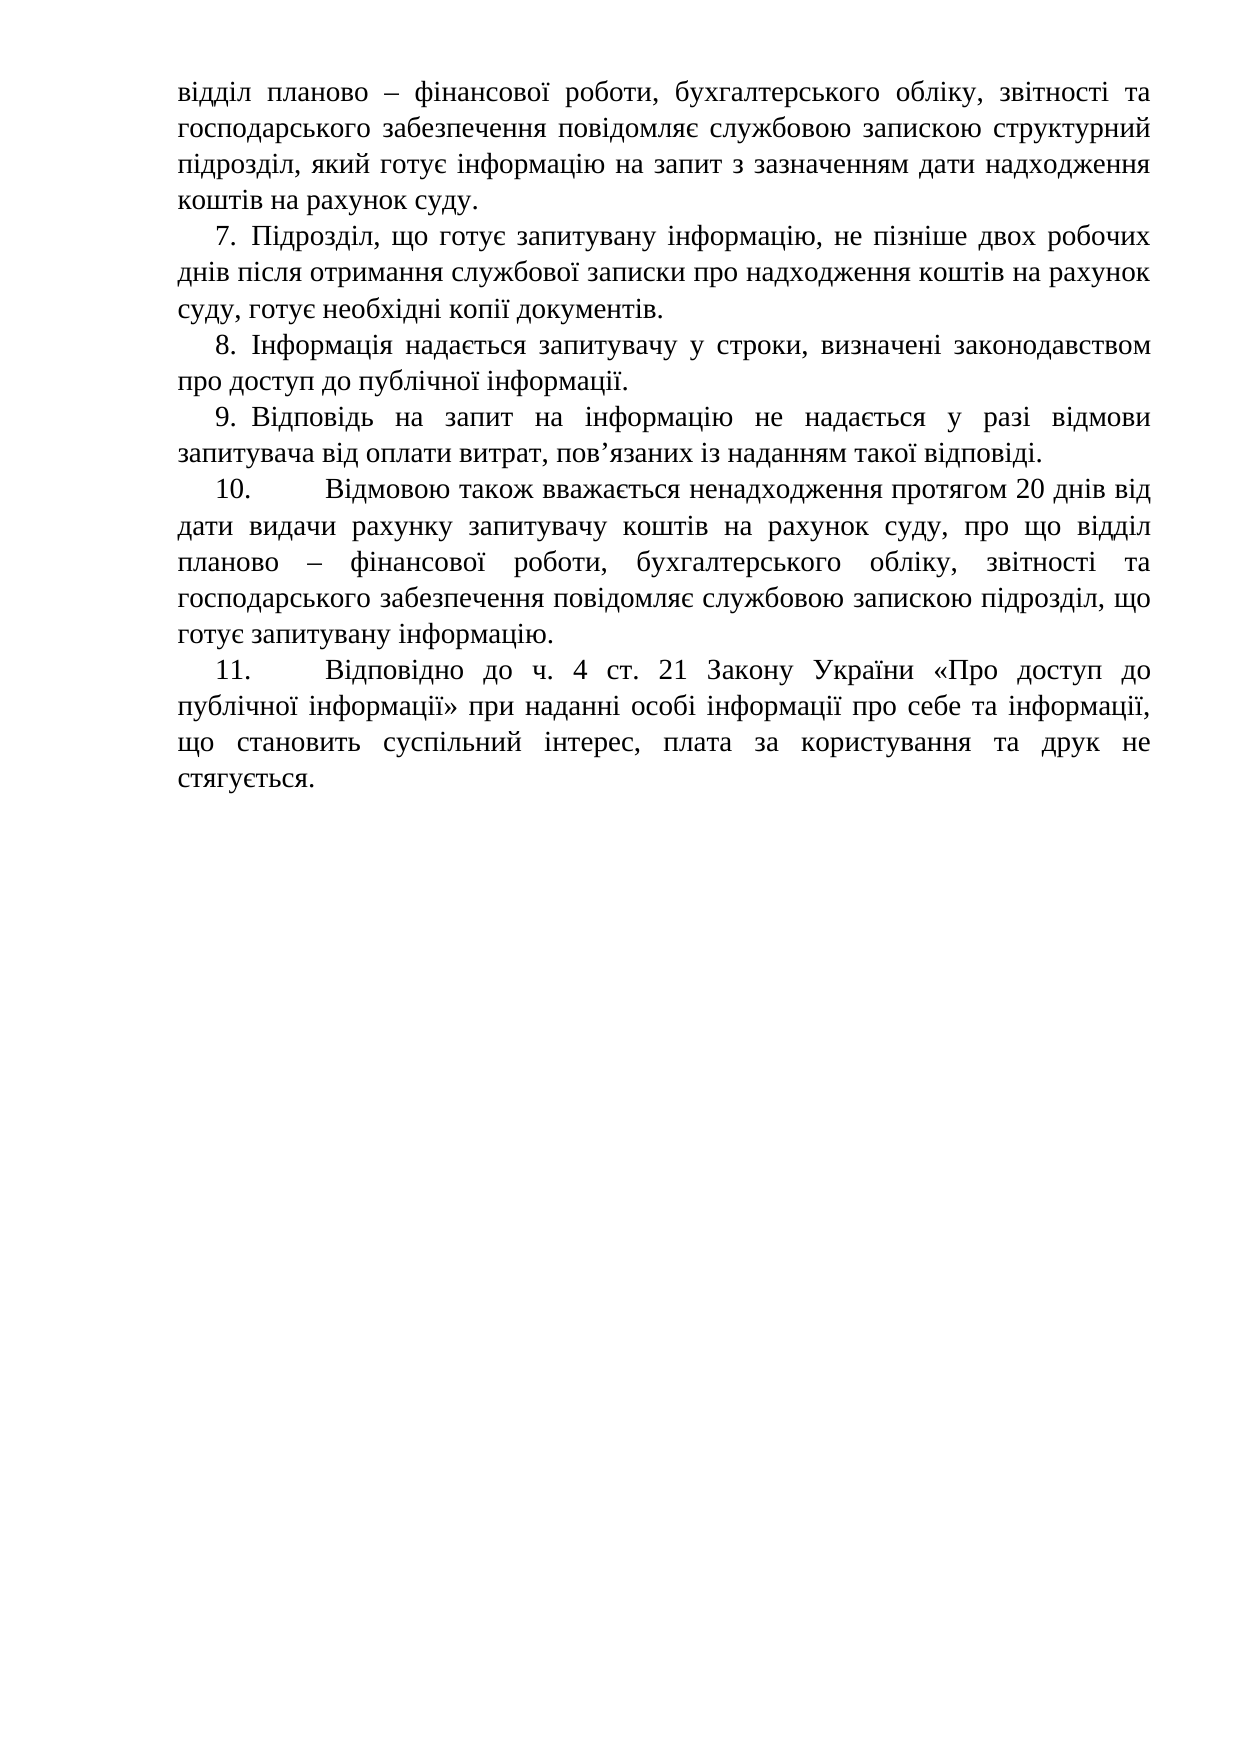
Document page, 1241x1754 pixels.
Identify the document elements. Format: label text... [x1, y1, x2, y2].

list Відповідно до ч. 4 ст. 21 Закону України «Про доступ до публічної інформації» при наданні особі інформації про себе та інформації, що становить суспільний інтерес, плата за користування та друк не стягується. [177, 652, 1152, 794]
list Відповідь на запит на інформацію не надається у разі відмови запитувача від оплати витрат, пов’язаних із наданням такої відповіді. [177, 399, 1152, 469]
list Відмовою також вважається ненадходження протягом 20 днів від дати видачи рахунку запитувачу коштів на рахунок суду, про що відділ планово – фінансової роботи, бухгалтерського обліку, звітності та господарського забезпечення повідомляє службовою запискою підрозділ, що готує запитувану інформацію. [177, 471, 1152, 649]
list Інформація надається запитувачу у строки, визначені законодавством про доступ до публічної інформації. [177, 327, 1152, 397]
list Підрозділ, що готує запитувану інформацію, не пізніше двох робочих днів після отримання службової записки про надходження коштів на рахунок суду, готує необхідні копії документів. [177, 218, 1152, 324]
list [177, 74, 1152, 216]
